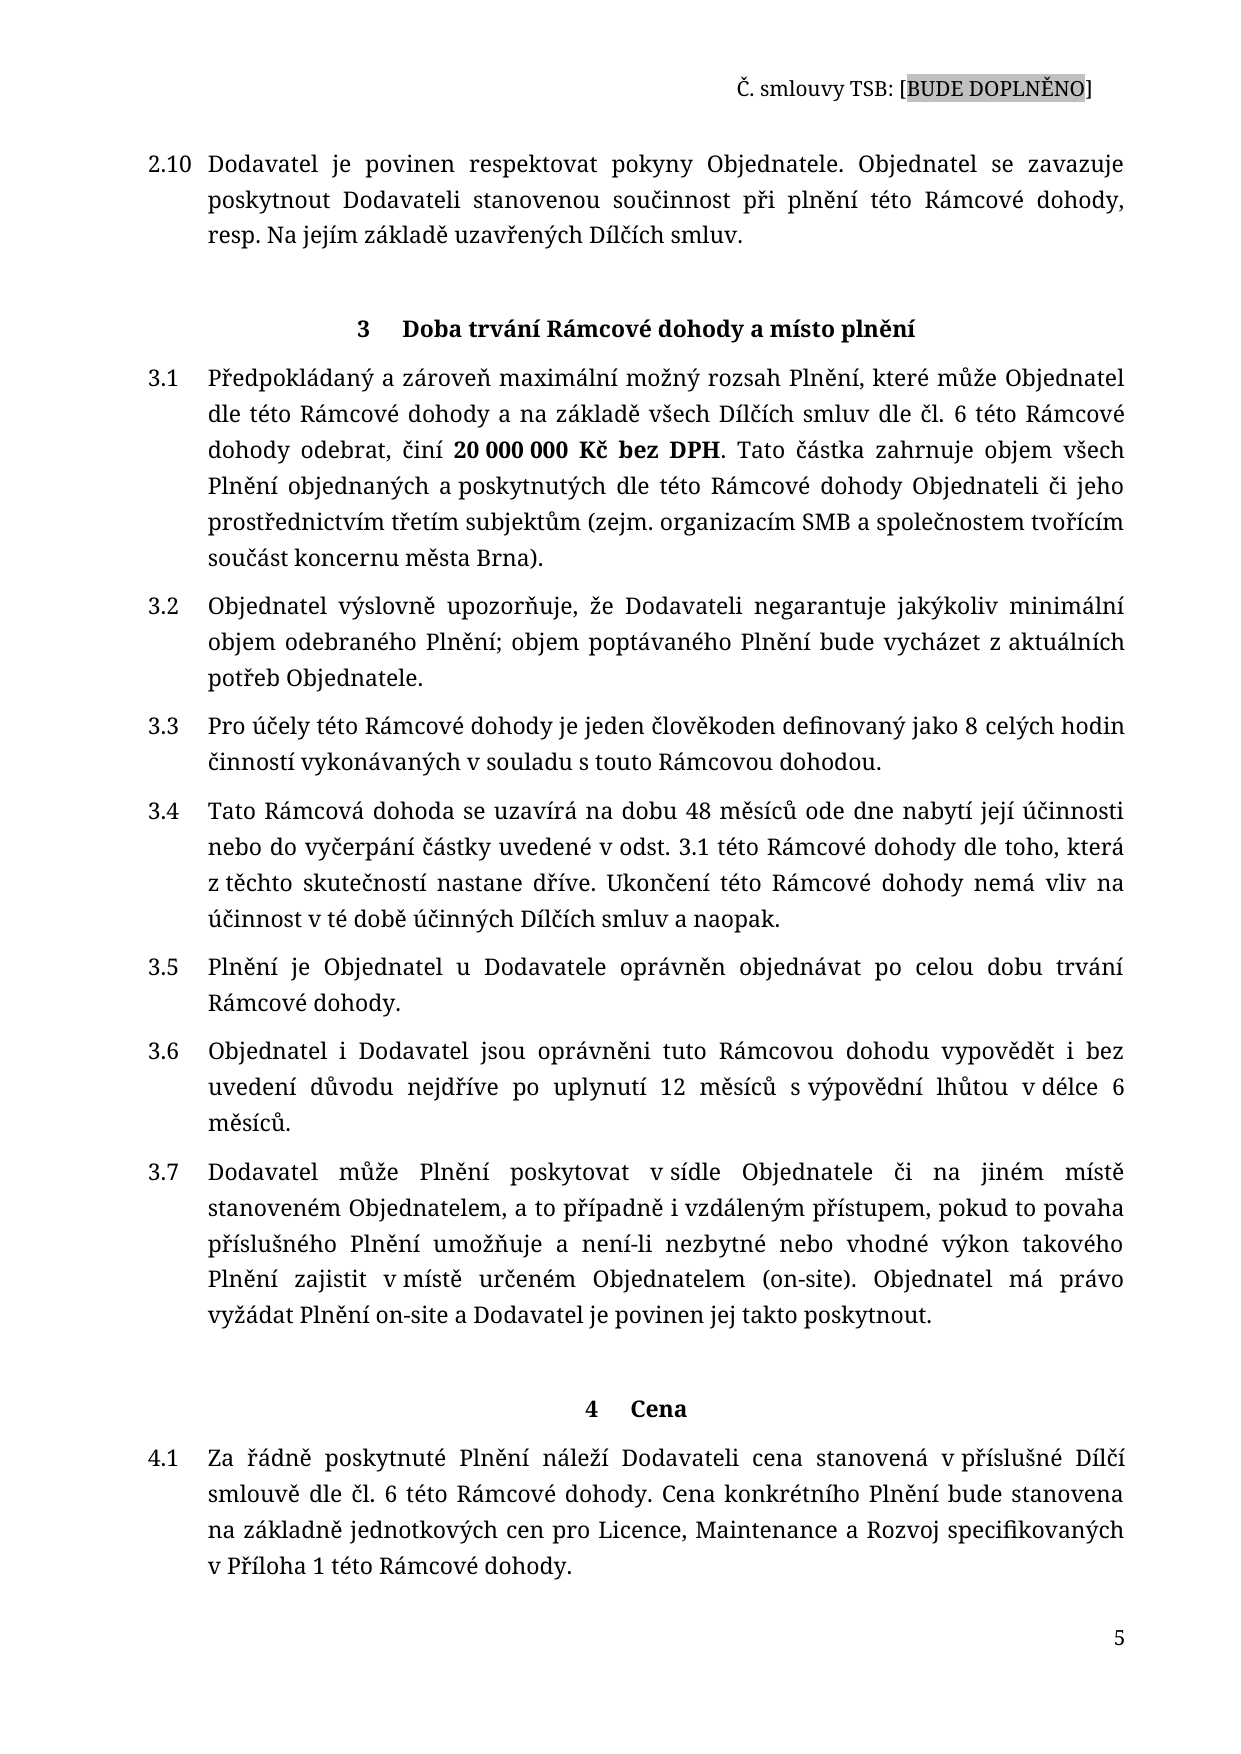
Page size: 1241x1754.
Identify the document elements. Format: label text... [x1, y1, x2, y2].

subtitle Za řádně poskytnuté Plnění náleží Dodavateli cena stanovená v příslušné Dílčí smlouvě dle čl. 6 této Rámcové dohody. Cena konkrétního Plnění bude stanovena na základně jednotkových cen pro Licence, Maintenance a Rozvoj specifikovaných v Příloha 1 této Rámcové dohody. [148, 1442, 1125, 1581]
subtitle Doba trvání Rámcové dohody a místo plnění [148, 313, 1125, 345]
subtitle Cena [148, 1393, 1125, 1424]
subtitle Pro účely této Rámcové dohody je jeden člověkoden definovaný jako 8 celých hodin činností vykonávaných v souladu s touto Rámcovou dohodou. [148, 710, 1125, 777]
subtitle Dodavatel může Plnění poskytovat v sídle Objednatele či na jiném místě stanoveném Objednatelem, a to případně i vzdáleným přístupem, pokud to povaha příslušného Plnění umožňuje a není-li nezbytné nebo vhodné výkon takového Plnění zajistit v místě určeném Objednatelem (on-site). Objednatel má právo vyžádat Plnění on-site a Dodavatel je povinen jej takto poskytnout. [148, 1156, 1125, 1331]
subtitle Předpokládaný a zároveň maximální možný rozsah Plnění, které může Objednatel dle této Rámcové dohody a na základě všech Dílčích smluv dle čl. 6 této Rámcové dohody odebrat, činí 20 000 000 Kč bez DPH. Tato částka zahrnuje objem všech Plnění objednaných a poskytnutých dle této Rámcové dohody Objednateli či jeho prostřednictvím třetím subjektům (zejm. organizacím SMB a společnostem tvořícím součást koncernu města Brna). [148, 362, 1125, 573]
subtitle Tato Rámcová dohoda se uzavírá na dobu 48 měsíců ode dne nabytí její účinnosti nebo do vyčerpání částky uvedené v odst. 3.1 této Rámcové dohody dle toho, která z těchto skutečností nastane dříve. Ukončení této Rámcové dohody nemá vliv na účinnost v té době účinných Dílčích smluv a naopak. [148, 795, 1125, 934]
subtitle Objednatel výslovně upozorňuje, že Dodavateli negarantuje jakýkoliv minimální objem odebraného Plnění; objem poptávaného Plnění bude vycházet z aktuálních potřeb Objednatele. [148, 590, 1125, 693]
subtitle Plnění je Objednatel u Dodavatele oprávněn objednávat po celou dobu trvání Rámcové dohody. [148, 951, 1125, 1018]
subtitle Objednatel i Dodavatel jsou oprávněni tuto Rámcovou dohodu vypovědět i bez uvedení důvodu nejdříve po uplynutí 12 měsíců s výpovědní lhůtou v délce 6 měsíců. [148, 1035, 1125, 1138]
subtitle Dodavatel je povinen respektovat pokyny Objednatele. Objednatel se zavazuje poskytnout Dodavateli stanovenou součinnost při plnění této Rámcové dohody, resp. Na jejím základě uzavřených Dílčích smluv. [148, 148, 1125, 251]
